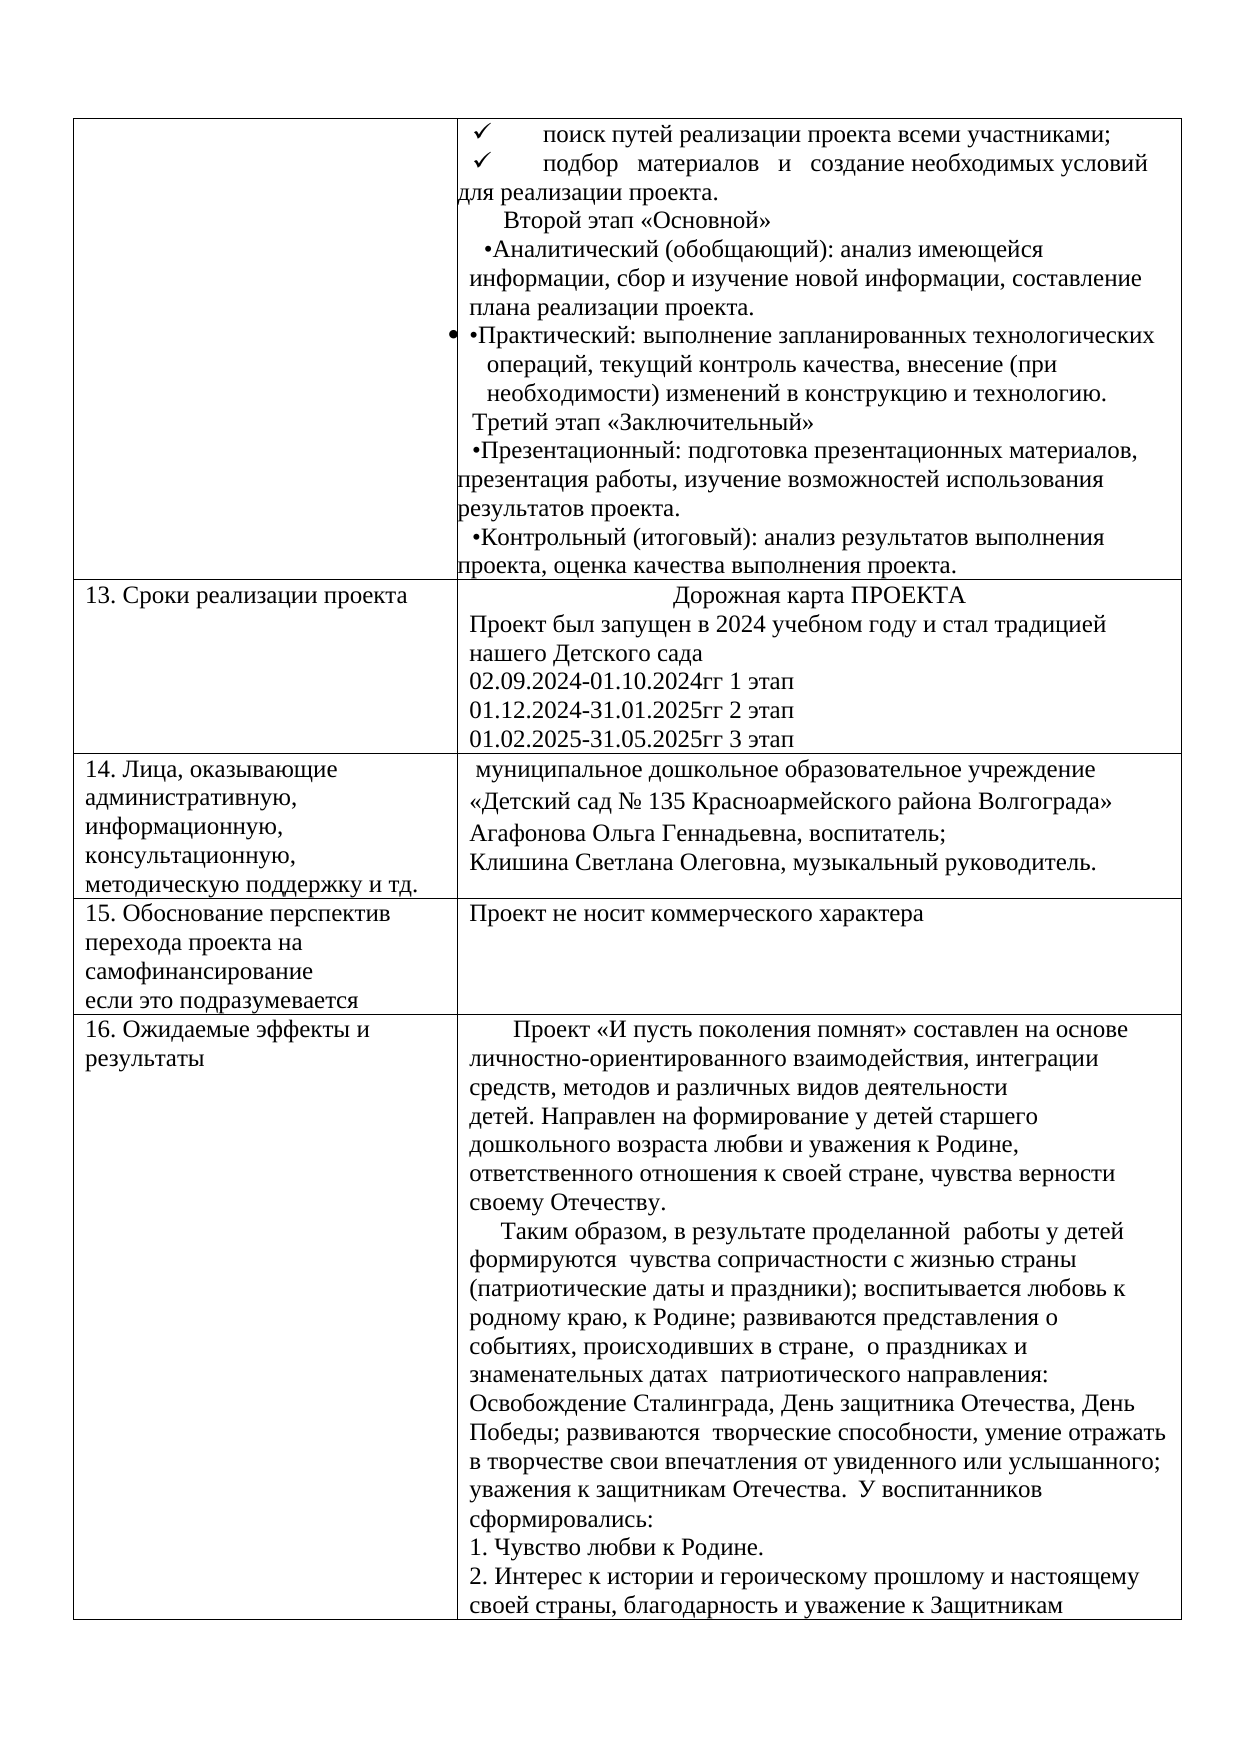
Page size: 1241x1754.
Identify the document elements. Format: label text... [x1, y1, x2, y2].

table_cell 14. Лица, оказывающие административную, информационную, консультационную, методическую поддержку и тд. [74, 754, 457, 897]
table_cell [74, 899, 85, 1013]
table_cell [74, 1015, 457, 1619]
table_cell муниципальное дошкольное образовательное учреждение «Детский сад № 135 Красноармейского района Волгограда» Агафонова Ольга Геннадьевна, воспитатель; Клишина Светлана Олеговна, музыкальный руководитель. [458, 754, 1181, 897]
table_cell 13. Сроки реализации проекта [74, 580, 457, 753]
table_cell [458, 1015, 1181, 1619]
table_cell Проект не носит коммерческого характера [458, 899, 1181, 1013]
table_cell 15. Обоснование перспектив перехода проекта на самофинансирование если это подразумевается [302, 899, 457, 1013]
table_cell Дорожная карта ПРОЕКТА Проект был запущен в 2024 учебном году и стал традицией нашего Детского сада 02.09.2024-01.10.2024гг 1 этап 01.12.2024-31.01.2025гг 2 этап 01.02.2025-31.05.2025гг 3 этап [458, 580, 1181, 753]
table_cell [458, 119, 1181, 579]
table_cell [74, 119, 457, 579]
